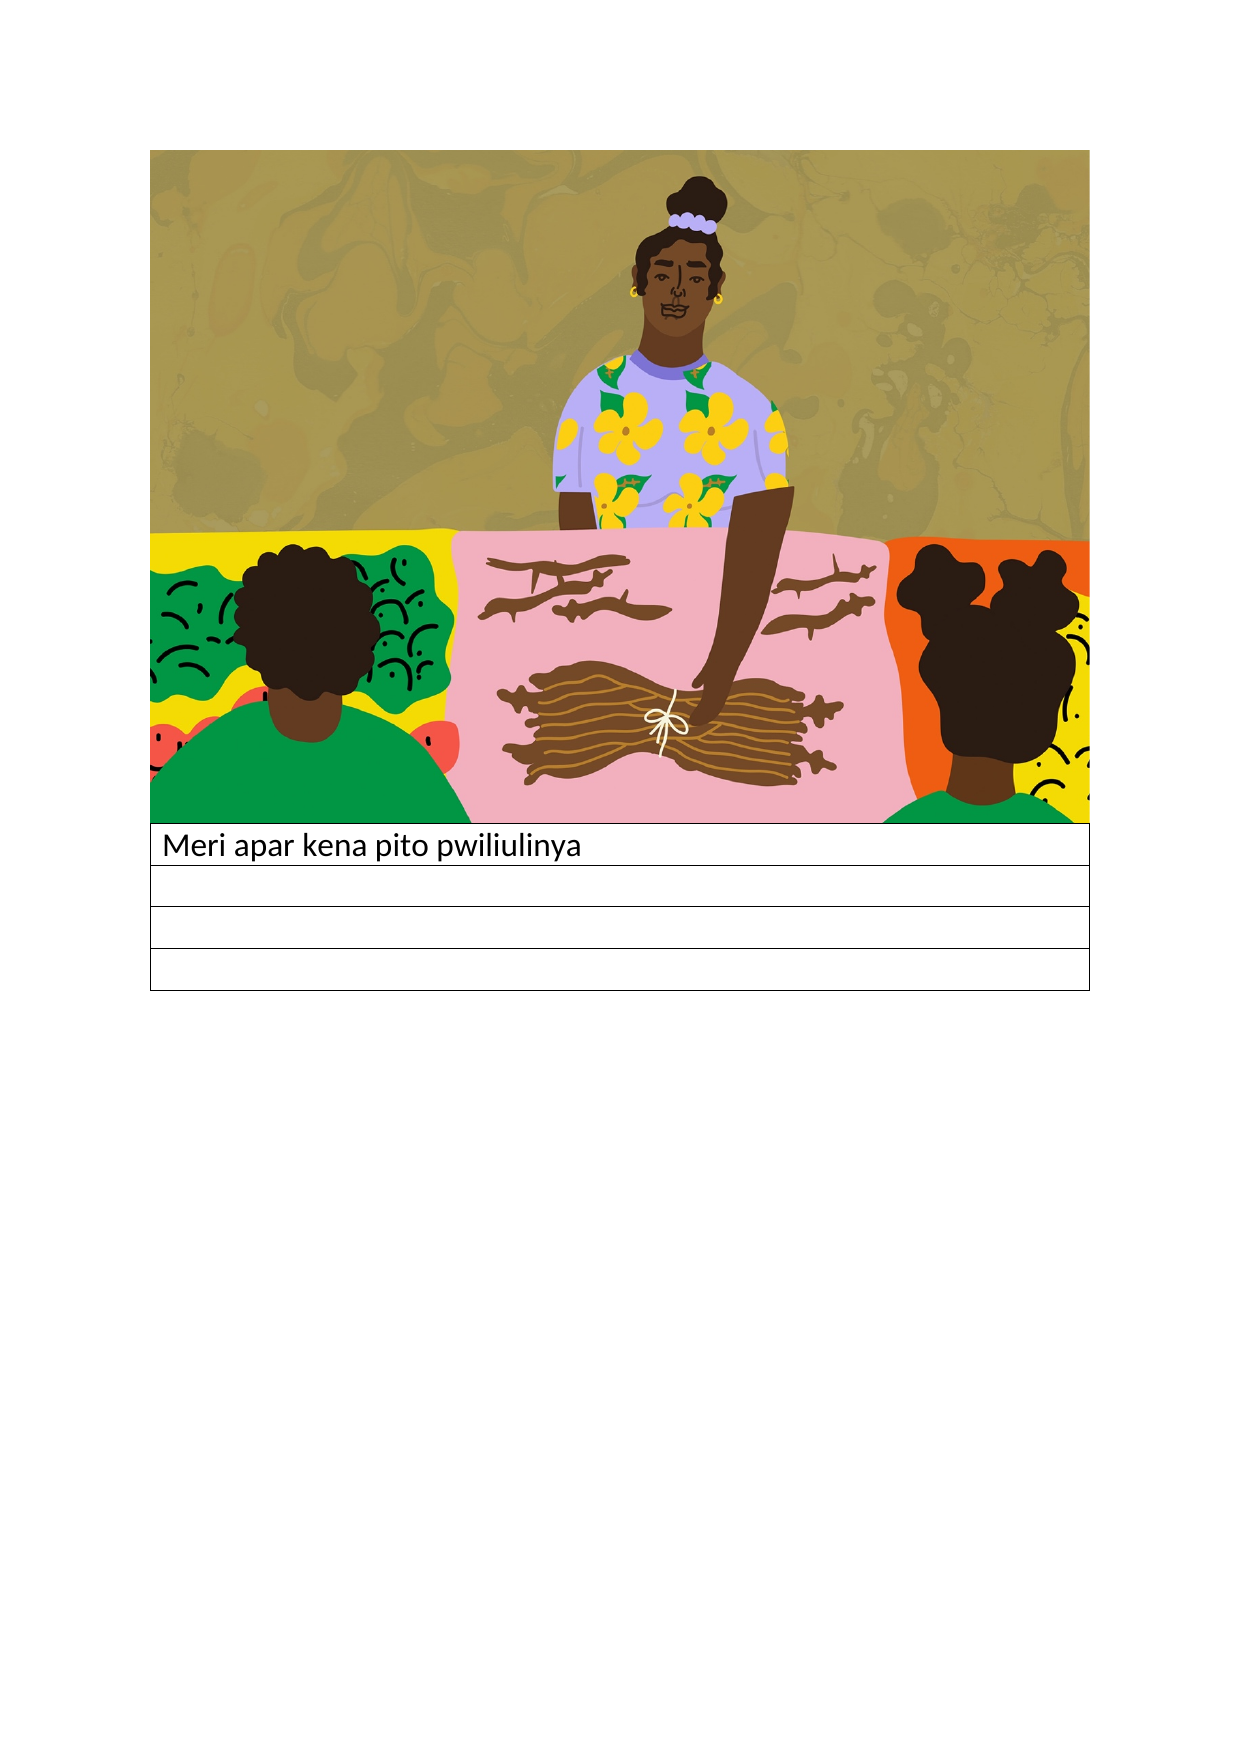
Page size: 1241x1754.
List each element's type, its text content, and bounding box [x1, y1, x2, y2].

picture [150, 150, 1090, 823]
table_cell [151, 949, 1089, 990]
table_cell [151, 866, 1089, 906]
table_header Meri apar kena pito pwiliulinya [151, 824, 1089, 864]
table_cell [151, 907, 1089, 948]
